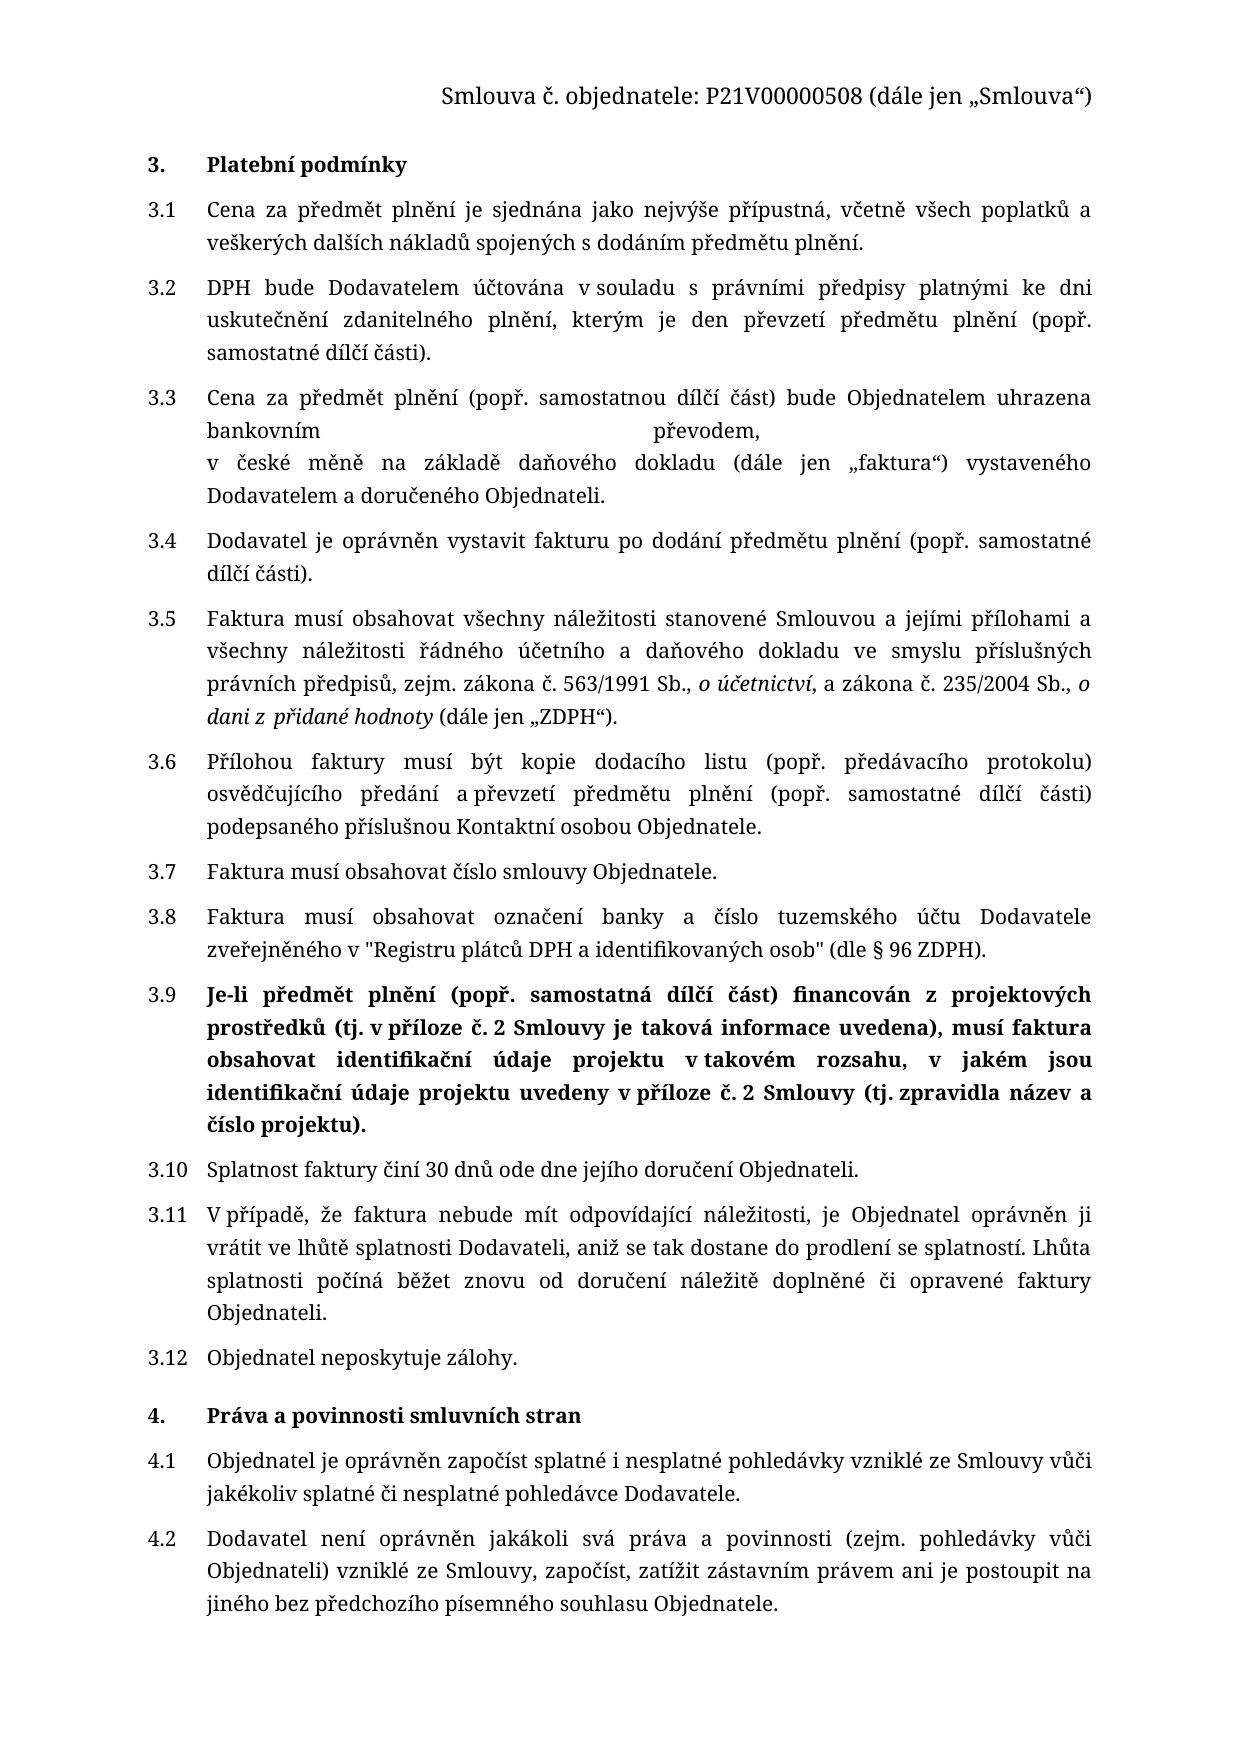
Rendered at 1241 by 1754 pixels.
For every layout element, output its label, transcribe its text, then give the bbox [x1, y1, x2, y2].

list Cena za předmět plnění (popř. samostatnou dílčí část) bude Objednatelem uhrazena bankovním převodem, v české měně na základě daňového dokladu (dále jen „faktura“) vystaveného Dodavatelem a doručeného Objednateli. [148, 383, 1093, 509]
list Platební podmínky [148, 150, 1093, 179]
list Faktura musí obsahovat číslo smlouvy Objednatele. [148, 857, 1093, 886]
list V případě, že faktura nebude mít odpovídající náležitosti, je Objednatel oprávněn ji vrátit ve lhůtě splatnosti Dodavateli, aniž se tak dostane do prodlení se splatností. Lhůta splatnosti počíná běžet znovu od doručení náležitě doplněné či opravené faktury Objednateli. [148, 1201, 1093, 1327]
list Je-li předmět plnění (popř. samostatná dílčí část) financován z projektových prostředků (tj. v příloze č. 2 Smlouvy je taková informace uvedena), musí faktura obsahovat identifikační údaje projektu v takovém rozsahu, v jakém jsou identifikační údaje projektu uvedeny v příloze č. 2 Smlouvy (tj. zpravidla název a číslo projektu). [148, 980, 1093, 1139]
list DPH bude Dodavatelem účtována v souladu s právními předpisy platnými ke dni uskutečnění zdanitelného plnění, kterým je den převzetí předmětu plnění (popř. samostatné dílčí části). [148, 273, 1093, 367]
list Cena za předmět plnění je sjednána jako nejvýše přípustná, včetně všech poplatků a veškerých dalších nákladů spojených s dodáním předmětu plnění. [148, 195, 1093, 256]
list Faktura musí obsahovat označení banky a číslo tuzemského účtu Dodavatele zveřejněného v "Registru plátců DPH a identifikovaných osob" (dle § 96 ZDPH). [148, 902, 1093, 963]
list Dodavatel je oprávněn vystavit fakturu po dodání předmětu plnění (popř. samostatné dílčí části). [148, 526, 1093, 587]
list Přílohou faktury musí být kopie dodacího listu (popř. předávacího protokolu) osvědčujícího předání a převzetí předmětu plnění (popř. samostatné dílčí části) podepsaného příslušnou Kontaktní osobou Objednatele. [148, 747, 1093, 841]
list Splatnost faktury činí 30 dnů ode dne jejího doručení Objednateli. [148, 1156, 1093, 1184]
list Faktura musí obsahovat všechny náležitosti stanovené Smlouvou a jejími přílohami a všechny náležitosti řádného účetního a daňového dokladu ve smyslu příslušných právních předpisů, zejm. zákona č. 563/1991 Sb., o účetnictví, a zákona č. 235/2004 Sb., o dani z přidané hodnoty (dále jen „ZDPH“). [148, 604, 1093, 730]
list Dodavatel není oprávněn jakákoli svá práva a povinnosti (zejm. pohledávky vůči Objednateli) vzniklé ze Smlouvy, započíst, zatížit zástavním právem ani je postoupit na jiného bez předchozího písemného souhlasu Objednatele. [148, 1524, 1093, 1618]
list Objednatel je oprávněn započíst splatné i nesplatné pohledávky vzniklé ze Smlouvy vůči jakékoliv splatné či nesplatné pohledávce Dodavatele. [148, 1446, 1093, 1507]
list Práva a povinnosti smluvních stran [148, 1401, 1093, 1429]
list Objednatel neposkytuje zálohy. [148, 1343, 1093, 1372]
